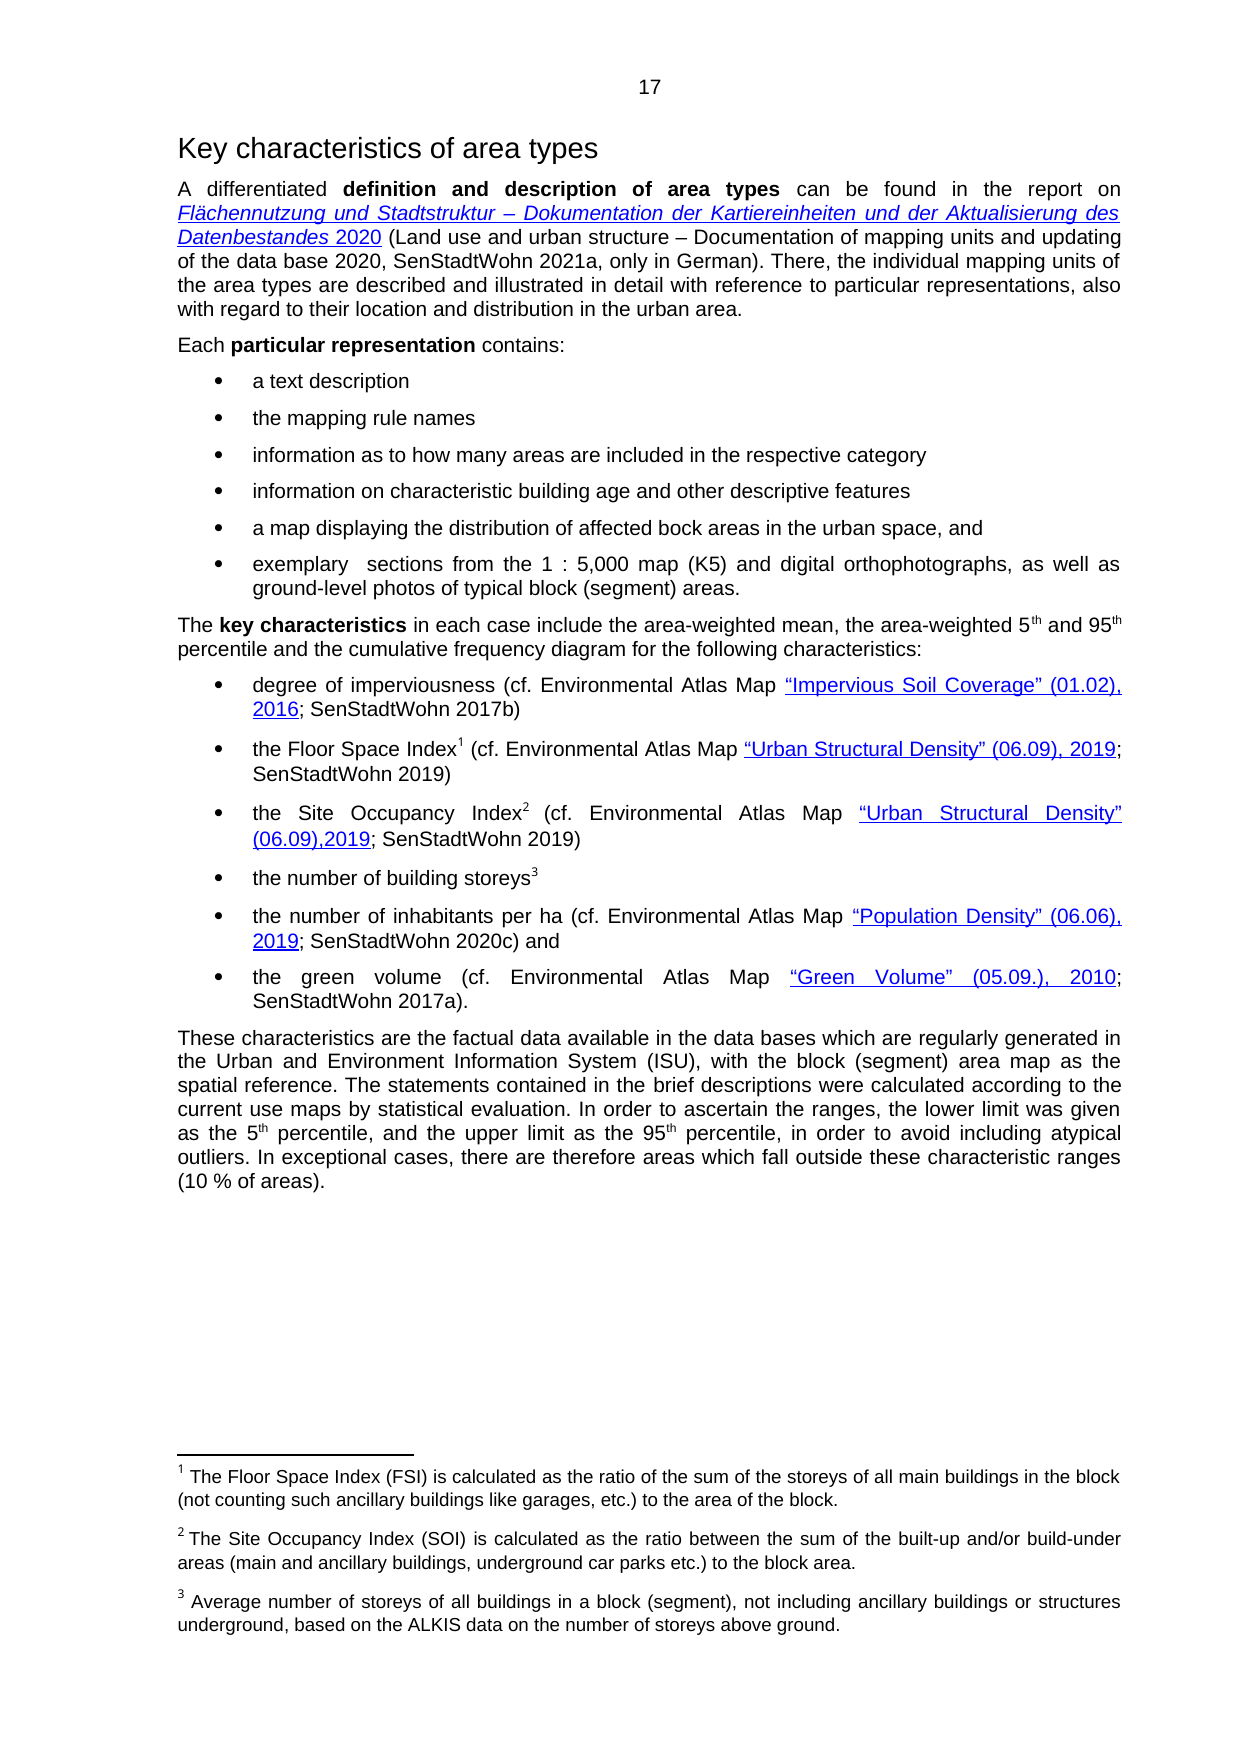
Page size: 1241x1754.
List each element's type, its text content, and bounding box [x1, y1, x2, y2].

text The key characteristics in each case include the area-weighted mean, the area-weighted 5th and 95th percentile and the cumulative frequency diagram for the following characteristics: [177, 613, 1122, 661]
list exemplary sections from the 1 : 5,000 map (K5) and digital orthophotographs, as well as ground-level photos of typical block (segment) areas. [215, 552, 1122, 600]
list the green volume (cf. Environmental Atlas Map “Green Volume” (05.09.), 2010; SenStadtWohn 2017a). [215, 965, 1122, 1013]
list a text description [215, 369, 1122, 393]
list the mapping rule names [215, 406, 1122, 430]
list a map displaying the distribution of affected bock areas in the urban space, and [215, 516, 1122, 540]
list information on characteristic building age and other descriptive features [215, 479, 1122, 503]
text Each particular representation contains: [177, 333, 1122, 357]
list degree of imperviousness (cf. Environmental Atlas Map “Impervious Soil Coverage” (01.02), 2016; SenStadtWohn 2017b) [215, 673, 1122, 721]
list information as to how many areas are included in the respective category [215, 442, 1122, 467]
text These characteristics are the factual data available in the data bases which are regularly generated in the Urban and Environment Information System (ISU), with the block (segment) area map as the spatial reference. The statements contained in the brief descriptions were calculated according to the current use maps by statistical evaluation. In order to ascertain the ranges, the lower limit was given as the 5th percentile, and the upper limit as the 95th percentile, in order to avoid including atypical outliers. In exceptional cases, there are therefore areas which fall outside these characteristic ranges (10 % of areas). [177, 1025, 1122, 1193]
subtitle Key characteristics of area types [177, 131, 1122, 164]
list the Site Occupancy Index (cf. Environmental Atlas Map “Urban Structural Density” (06.09),2019; SenStadtWohn 2019) [215, 798, 1122, 851]
list the Floor Space Index (cf. Environmental Atlas Map “Urban Structural Density” (06.09), 2019; SenStadtWohn 2019) [215, 734, 1122, 786]
text A differentiated definition and description of area types can be found in the report on Flächennutzung und Stadtstruktur – Dokumentation der Kartiereinheiten und der Aktualisierung des Datenbestandes 2020 (Land use and urban structure – Documentation of mapping units and updating of the data base 2020, SenStadtWohn 2021a, only in German). There, the individual mapping units of the area types are described and illustrated in detail with reference to particular representations, also with regard to their location and distribution in the urban area. [177, 177, 1122, 320]
list the number of building storeys [215, 863, 1122, 892]
list the number of inhabitants per ha (cf. Environmental Atlas Map “Population Density” (06.06), 2019; SenStadtWohn 2020c) and [215, 904, 1122, 952]
